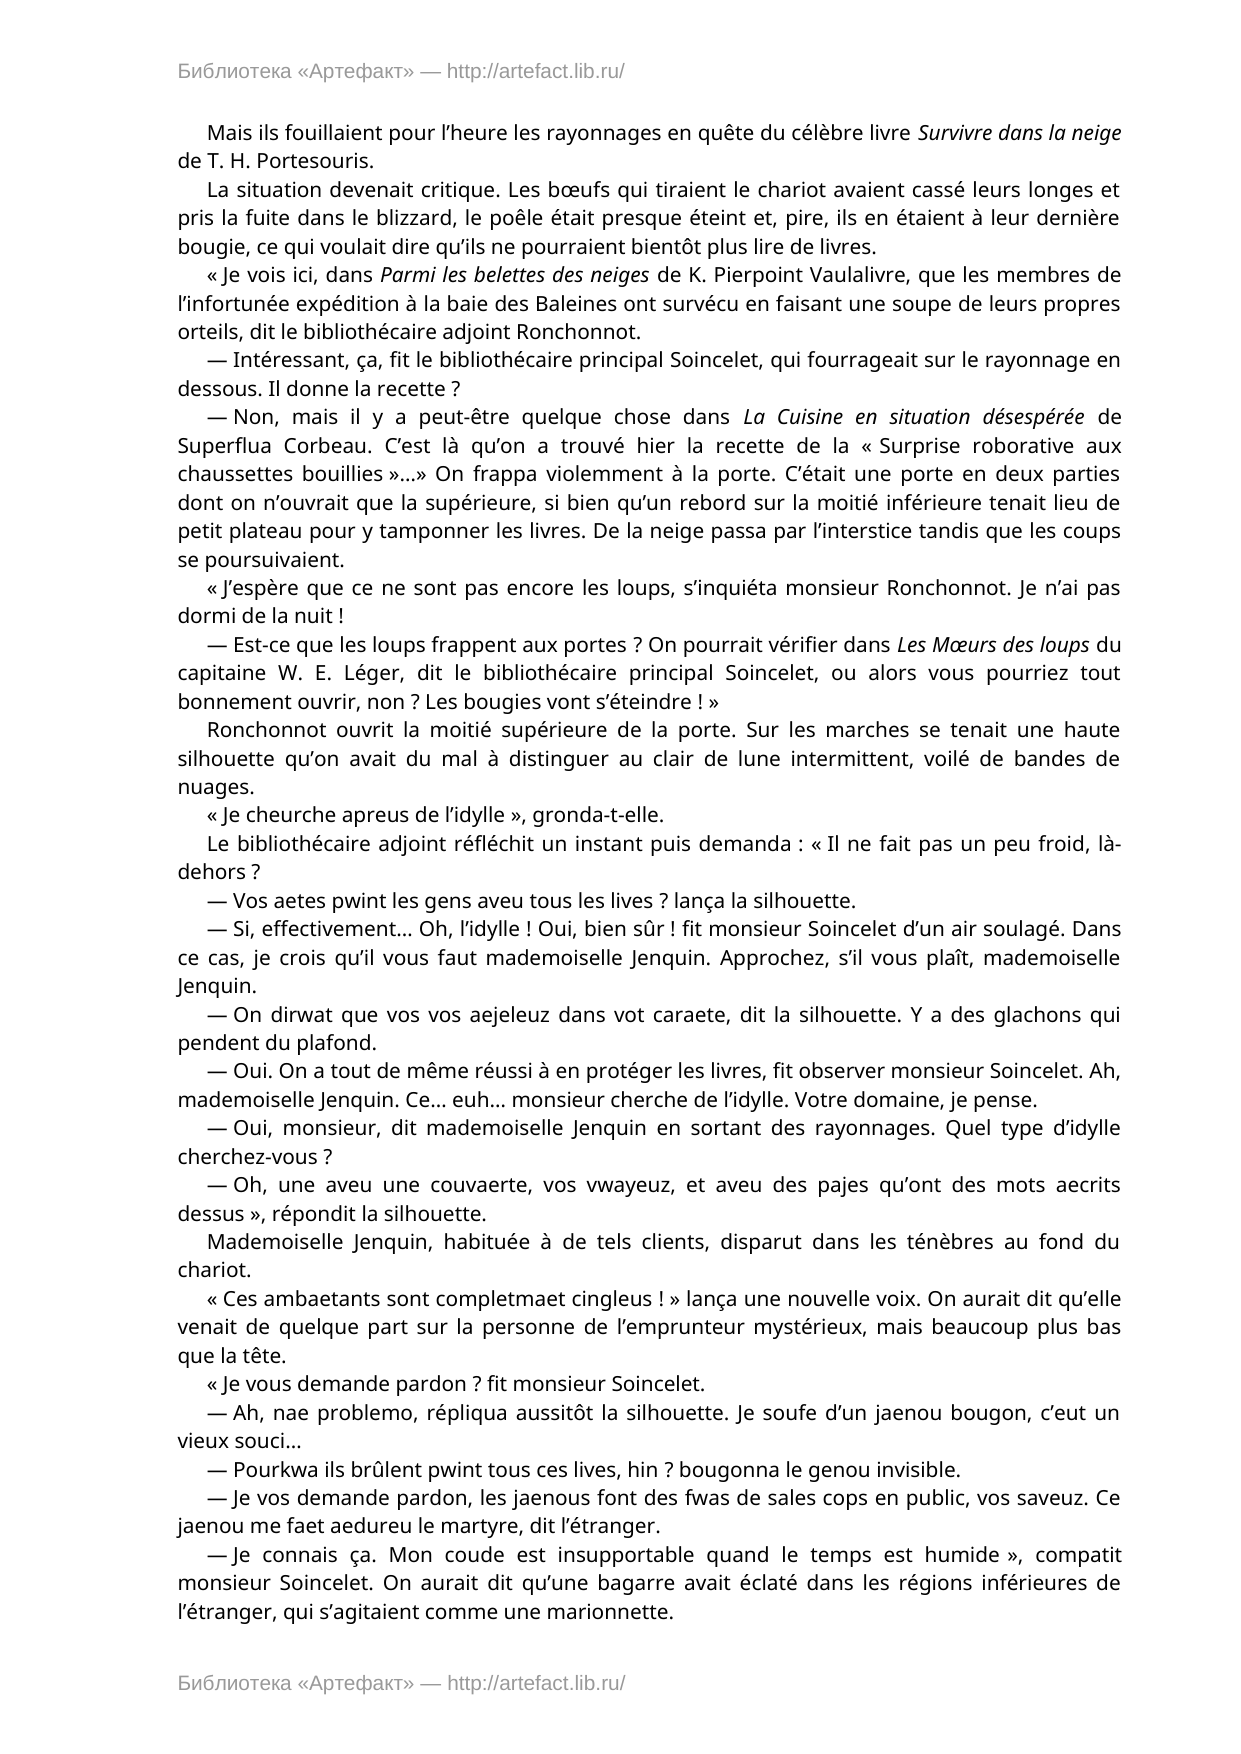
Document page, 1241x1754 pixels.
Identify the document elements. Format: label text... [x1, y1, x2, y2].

text « Je vois ici, dans Parmi les belettes des neiges de K. Pierpoint Vaulalivre, que les membres de l’infortunée expédition à la baie des Baleines ont survécu en faisant une soupe de leurs propres orteils, dit le bibliothécaire adjoint Ronchonnot. [177, 260, 1122, 346]
text — Est-ce que les loups frappent aux portes ? On pourrait vérifier dans Les Mœurs des loups du capitaine W. E. Léger, dit le bibliothécaire principal Soincelet, ou alors vous pourriez tout bonnement ouvrir, non ? Les bougies vont s’éteindre ! » [177, 630, 1122, 715]
text « Je cheurche apreus de l’idylle », gronda-t-elle. [177, 801, 1122, 829]
text — Ah, nae problemo, répliqua aussitôt la silhouette. Je soufe d’un jaenou bougon, c’eut un vieux souci… [177, 1398, 1122, 1455]
text Ronchonnot ouvrit la moitié supérieure de la porte. Sur les marches se tenait une haute silhouette qu’on avait du mal à distinguer au clair de lune intermittent, voilé de bandes de nuages. [177, 715, 1122, 801]
text — Je vos demande pardon, les jaenous font des fwas de sales cops en public, vos saveuz. Ce jaenou me faet aedureu le martyre, dit l’étranger. [177, 1483, 1122, 1540]
text — Oh, une aveu une couvaerte, vos vwayeuz, et aveu des pajes qu’ont des mots aecrits dessus », répondit la silhouette. [177, 1170, 1122, 1227]
text Mais ils fouillaient pour l’heure les rayonnages en quête du célèbre livre Survivre dans la neige de T. H. Portesouris. [177, 118, 1122, 175]
text « Je vous demande pardon ? fit monsieur Soincelet. [177, 1369, 1122, 1398]
text — Non, mais il y a peut-être quelque chose dans La Cuisine en situation désespérée de Superflua Corbeau. C’est là qu’on a trouvé hier la recette de la « Surprise roborative aux chaussettes bouillies »…» On frappa violemment à la porte. C’était une porte en deux parties dont on n’ouvrait que la supérieure, si bien qu’un rebord sur la moitié inférieure tenait lieu de petit plateau pour y tamponner les livres. De la neige passa par l’interstice tandis que les coups se poursuivaient. [177, 402, 1122, 573]
text — Oui, monsieur, dit mademoiselle Jenquin en sortant des rayonnages. Quel type d’idylle cherchez-vous ? [177, 1113, 1122, 1170]
text — On dirwat que vos vos aejeleuz dans vot caraete, dit la silhouette. Y a des glachons qui pendent du plafond. [177, 1000, 1122, 1057]
text Le bibliothécaire adjoint réfléchit un instant puis demanda : « Il ne fait pas un peu froid, là-dehors ? [177, 829, 1122, 886]
text « Ces ambaetants sont completmaet cingleus ! » lança une nouvelle voix. On aurait dit qu’elle venait de quelque part sur la personne de l’emprunteur mystérieux, mais beaucoup plus bas que la tête. [177, 1284, 1122, 1369]
text — Oui. On a tout de même réussi à en protéger les livres, fit observer monsieur Soincelet. Ah, mademoiselle Jenquin. Ce… euh… monsieur cherche de l’idylle. Votre domaine, je pense. [177, 1057, 1122, 1113]
text La situation devenait critique. Les bœufs qui tiraient le chariot avaient cassé leurs longes et pris la fuite dans le blizzard, le poêle était presque éteint et, pire, ils en étaient à leur dernière bougie, ce qui voulait dire qu’ils ne pourraient bientôt plus lire de livres. [177, 175, 1122, 260]
text — Pourkwa ils brûlent pwint tous ces lives, hin ? bougonna le genou invisible. [177, 1455, 1122, 1483]
text « J’espère que ce ne sont pas encore les loups, s’inquiéta monsieur Ronchonnot. Je n’ai pas dormi de la nuit ! [177, 573, 1122, 630]
text Mademoiselle Jenquin, habituée à de tels clients, disparut dans les ténèbres au fond du chariot. [177, 1227, 1122, 1284]
text — Je connais ça. Mon coude est insupportable quand le temps est humide », compatit monsieur Soincelet. On aurait dit qu’une bagarre avait éclaté dans les régions inférieures de l’étranger, qui s’agitaient comme une marionnette. [177, 1540, 1122, 1625]
text — Intéressant, ça, fit le bibliothécaire principal Soincelet, qui fourrageait sur le rayonnage en dessous. Il donne la recette ? [177, 346, 1122, 402]
text — Vos aetes pwint les gens aveu tous les lives ? lança la silhouette. [177, 886, 1122, 914]
text — Si, effectivement… Oh, l’idylle ! Oui, bien sûr ! fit monsieur Soincelet d’un air soulagé. Dans ce cas, je crois qu’il vous faut mademoiselle Jenquin. Approchez, s’il vous plaît, mademoiselle Jenquin. [177, 914, 1122, 1000]
